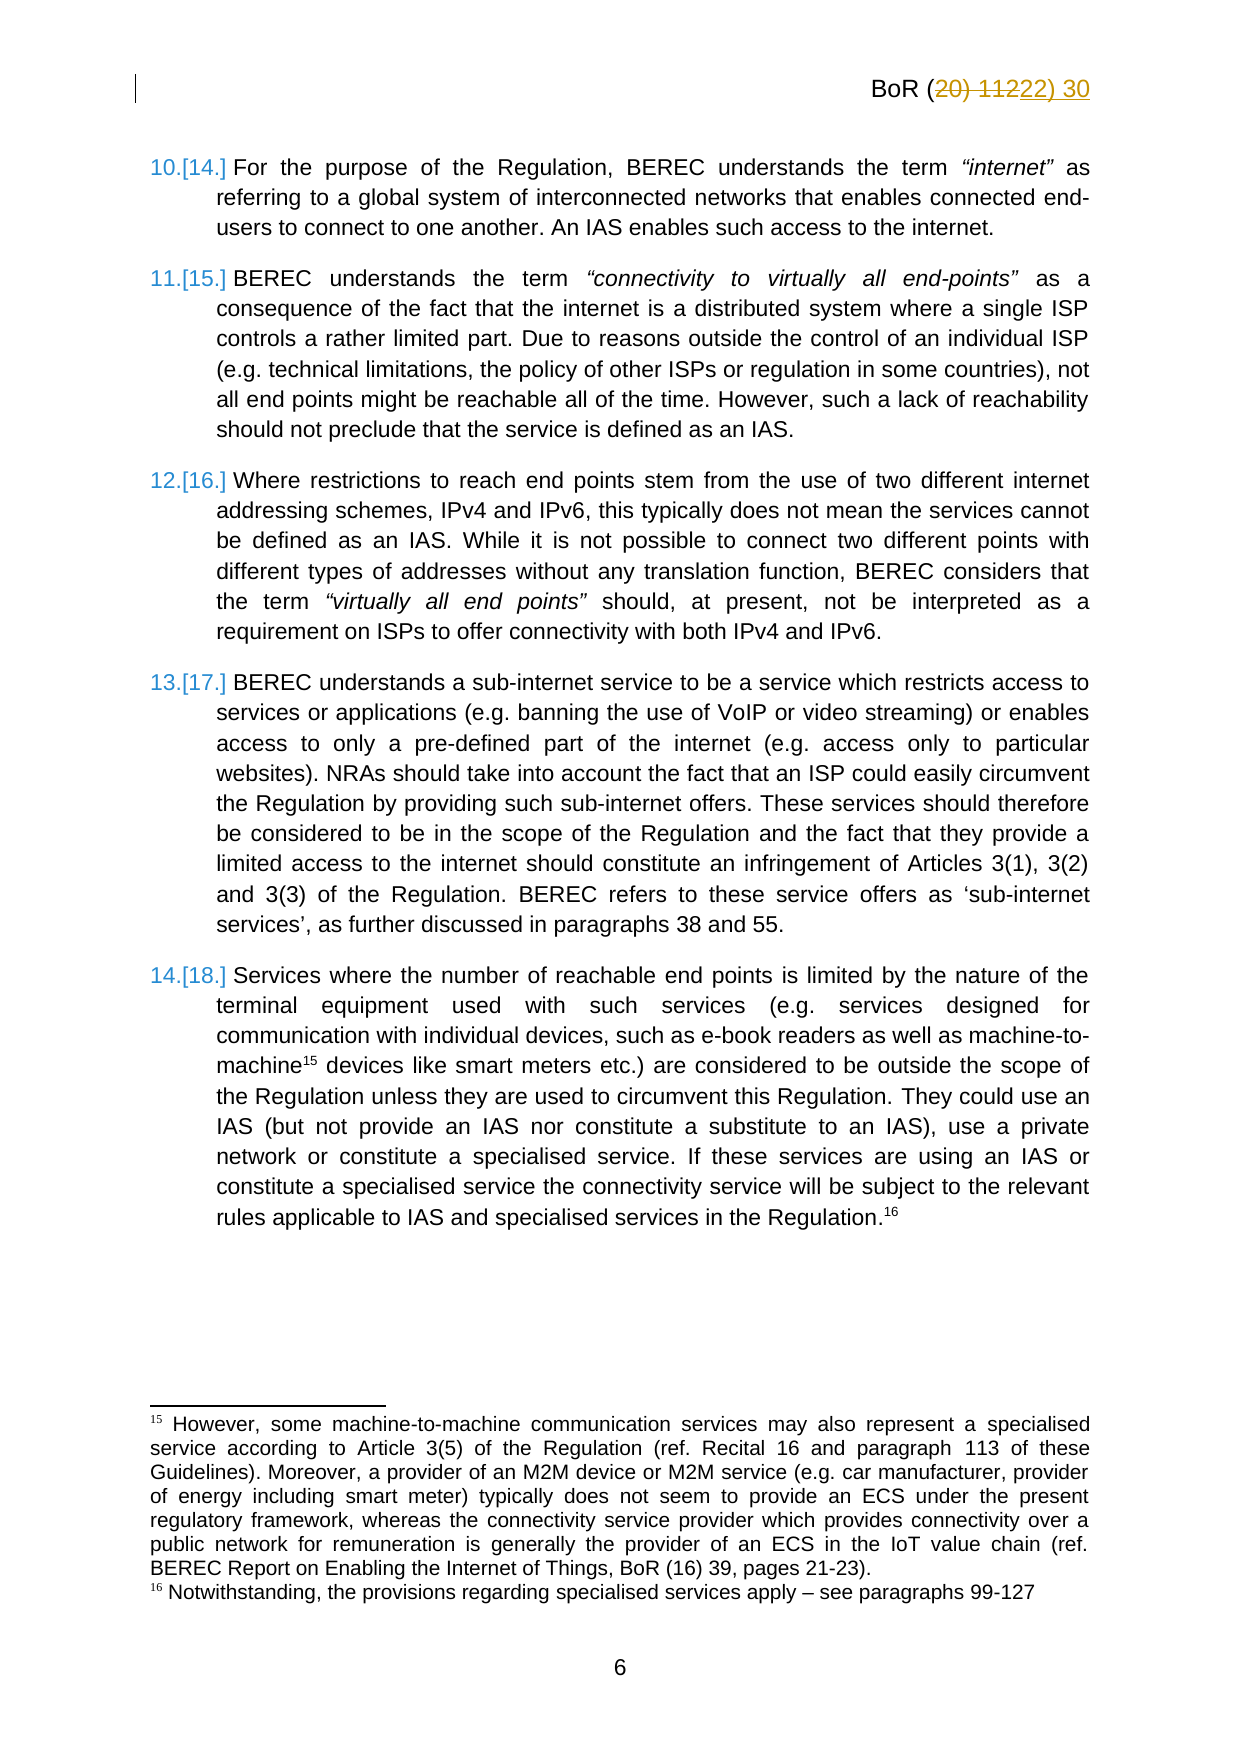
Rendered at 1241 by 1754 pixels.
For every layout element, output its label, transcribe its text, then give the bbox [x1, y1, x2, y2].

list Where restrictions to reach end points stem from the use of two different internet addressing schemes, IPv4 and IPv6, this typically does not mean the services cannot be defined as an IAS. While it is not possible to connect two different points with different types of addresses without any translation function, BEREC considers that the term “virtually all end points” should, at present, not be interpreted as a requirement on ISPs to offer connectivity with both IPv4 and IPv6. [150, 467, 1090, 644]
list For the purpose of the Regulation, BEREC understands the term “internet” as referring to a global system of interconnected networks that enables connected end-users to connect to one another. An IAS enables such access to the internet. [150, 153, 1090, 240]
list Services where the number of reachable end points is limited by the nature of the terminal equipment used with such services (e.g. services designed for communication with individual devices, such as e-book readers as well as machine-to-machine devices like smart meters etc.) are considered to be outside the scope of the Regulation unless they are used to circumvent this Regulation. They could use an IAS (but not provide an IAS nor constitute a substitute to an IAS), use a private network or constitute a specialised service. If these services are using an IAS or constitute a specialised service the connectivity service will be subject to the relevant rules applicable to IAS and specialised services in the Regulation. [150, 962, 1090, 1230]
list BEREC understands a sub-internet service to be a service which restricts access to services or applications (e.g. banning the use of VoIP or video streaming) or enables access to only a pre-defined part of the internet (e.g. access only to particular websites). NRAs should take into account the fact that an ISP could easily circumvent the Regulation by providing such sub-internet offers. These services should therefore be considered to be in the scope of the Regulation and the fact that they provide a limited access to the internet should constitute an infringement of Articles 3(1), 3(2) and 3(3) of the Regulation. BEREC refers to these service offers as ‘sub-internet services’, as further discussed in paragraphs 38 and 55. [150, 669, 1090, 937]
list BEREC understands the term “connectivity to virtually all end-points” as a consequence of the fact that the internet is a distributed system where a single ISP controls a rather limited part. Due to reasons outside the control of an individual ISP (e.g. technical limitations, the policy of other ISPs or regulation in some countries), not all end points might be reachable all of the time. However, such a lack of reachability should not preclude that the service is defined as an IAS. [150, 265, 1090, 442]
